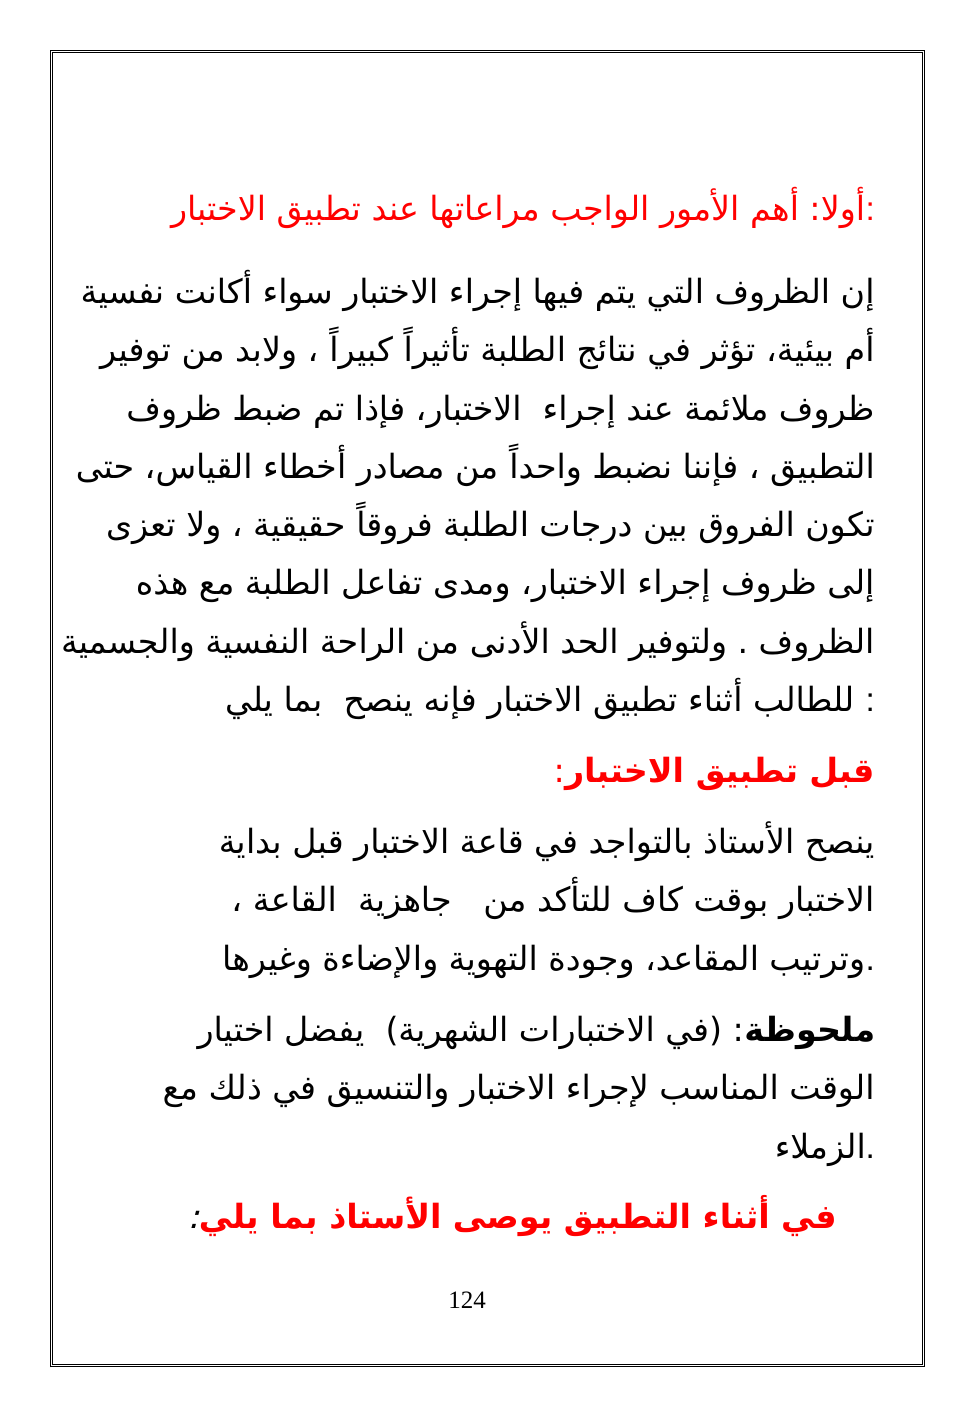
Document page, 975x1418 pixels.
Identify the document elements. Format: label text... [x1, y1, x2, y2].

text قبل تطبيق الاختبار: [59, 752, 874, 791]
text ملحوظة: (في الاختبارات الشهرية) يفضل اختيار الوقت المناسب لإجراء الاختبار والتنسيق في ذلك مع الزملاء. [134, 1010, 874, 1166]
text ينصح الأستاذ بالتواجد في قاعة الاختبار قبل بداية الاختبار بوقت كاف للتأكد من جاهزية القاعة ، وترتيب المقاعد، وجودة التهوية والإضاءة وغيرها. [134, 822, 874, 978]
subtitle أولا: أهم الأمور الواجب مراعاتها عند تطبيق الاختبار: [59, 189, 874, 228]
text إن الظروف التي يتم فيها إجراء الاختبار سواء أكانت نفسية أم بيئية، تؤثر في نتائج الطلبة تأثيراً كبيراً ، ولابد من توفير ظروف ملائمة عند إجراء الاختبار، فإذا تم ضبط ظروف التطبيق ، فإننا نضبط واحداً من مصادر أخطاء القياس، حتى تكون الفروق بين درجات الطلبة فروقاً حقيقية ، ولا تعزى إلى ظروف إجراء الاختبار، ومدى تفاعل الطلبة مع هذه الظروف . ولتوفير الحد الأدنى من الراحة النفسية والجسمية للطالب أثناء تطبيق الاختبار فإنه ينصح بما يلي : [59, 273, 874, 719]
text في أثناء التطبيق يوصى الأستاذ بما يلي: [59, 1198, 837, 1237]
